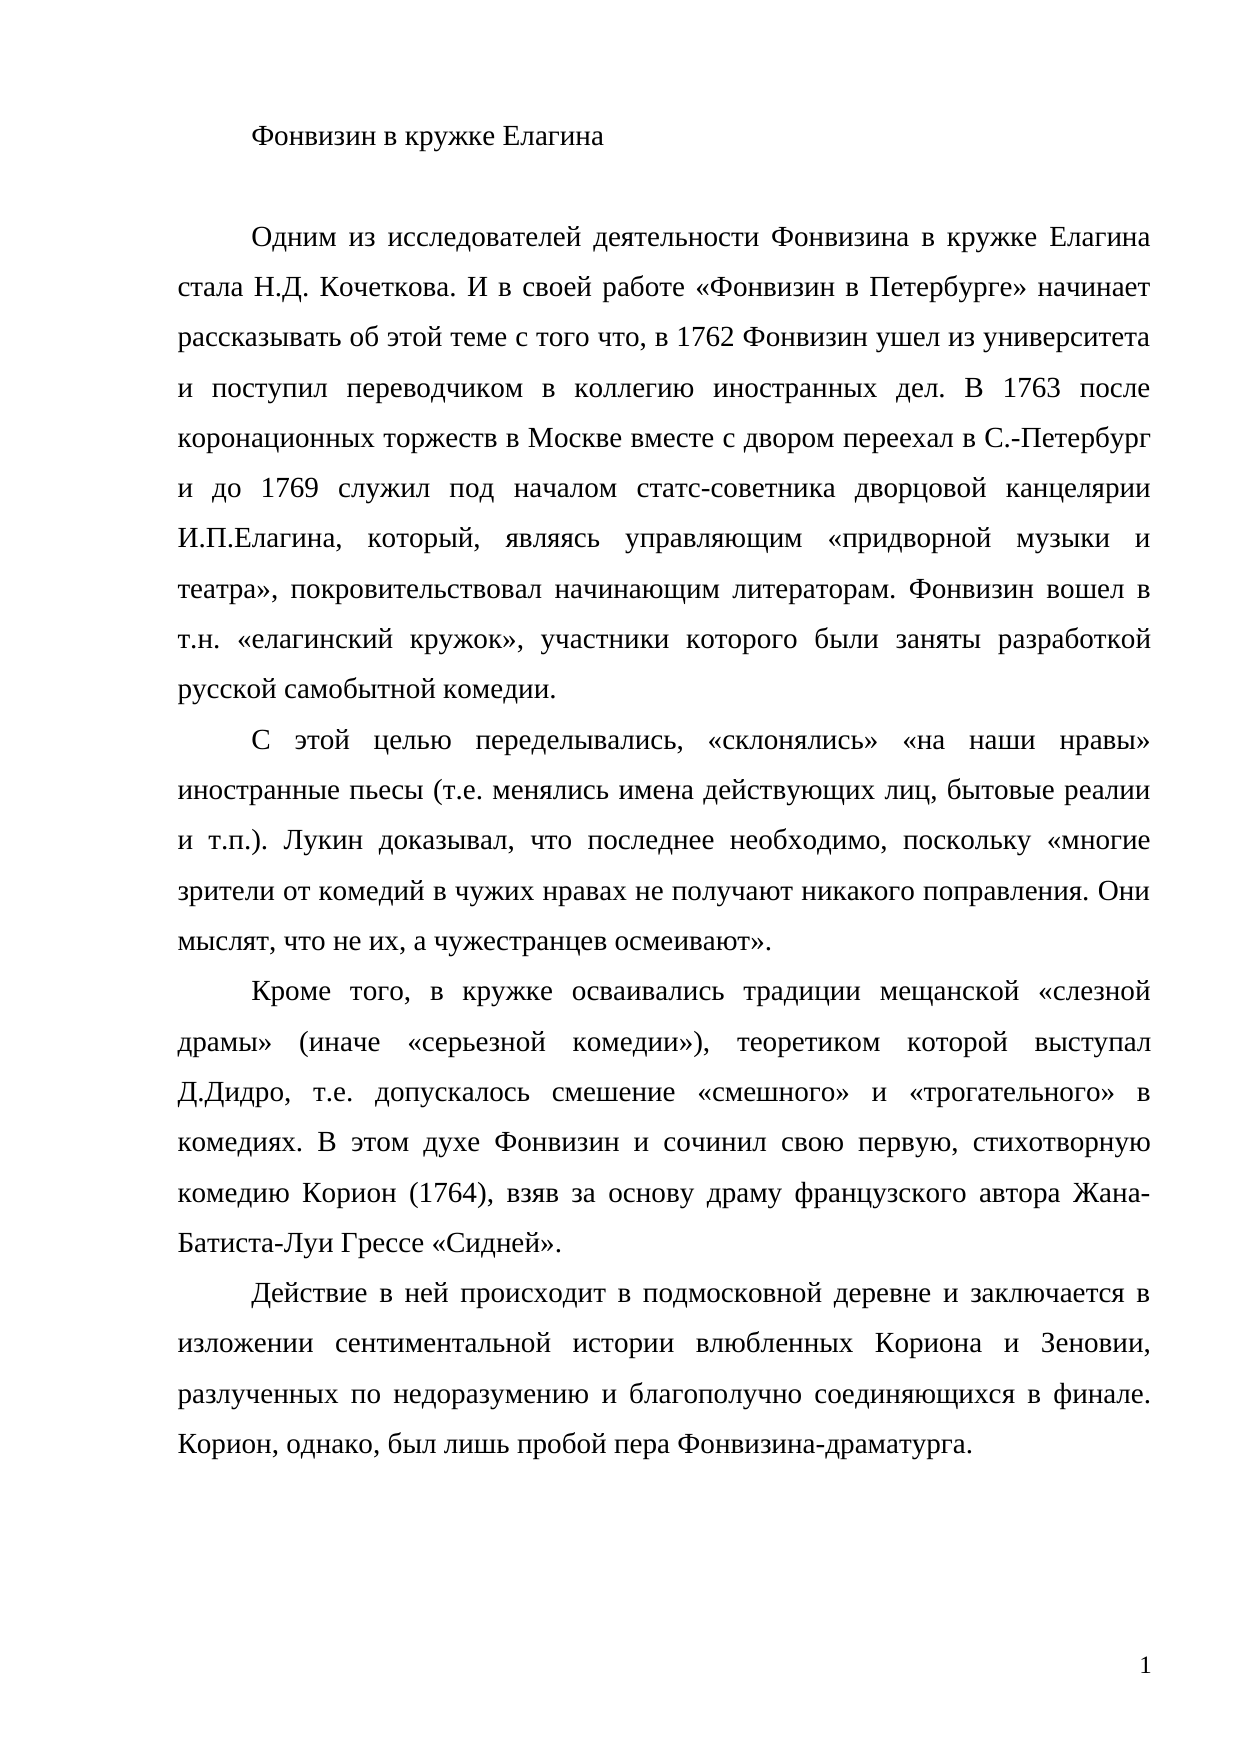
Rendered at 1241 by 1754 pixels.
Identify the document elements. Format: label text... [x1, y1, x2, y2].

text Действие в ней происходит в подмосковной деревне и заключается в изложении сентиментальной истории влюбленных Кориона и Зеновии, разлученных по недоразумению и благополучно соединяющихся в финале. Корион, однако, был лишь пробой пера Фонвизина-драматурга. [177, 1275, 1152, 1460]
text Кроме того, в кружке осваивались традиции мещанской «слезной драмы» (иначе «серьезной комедии»), теоретиком которой выступал Д.Дидро, т.е. допускалось смешение «смешного» и «трогательного» в комедиях. В этом духе Фонвизин и сочинил свою первую, стихотворную комедию Корион (1764), взяв за основу драму французского автора Жана-Батиста-Луи Грессе «Сидней». [177, 973, 1152, 1258]
subtitle Фонвизин в кружке Елагина [177, 118, 1152, 152]
text С этой целью переделывались, «склонялись» «на наши нравы» иностранные пьесы (т.е. менялись имена действующих лиц, бытовые реалии и т.п.). Лукин доказывал, что последнее необходимо, поскольку «многие зрители от комедий в чужих нравах не получают никакого поправления. Они мыслят, что не их, а чужестранцев осмеивают». [177, 722, 1152, 957]
text Одним из исследователей деятельности Фонвизина в кружке Елагина стала Н.Д. Кочеткова. И в своей работе «Фонвизин в Петербурге» начинает рассказывать об этой теме с того что, в 1762 Фонвизин ушел из университета и поступил переводчиком в коллегию иностранных дел. В 1763 после коронационных торжеств в Москве вместе с двором переехал в С.-Петербург и до 1769 служил под началом статс-советника дворцовой канцелярии И.П.Елагина, который, являясь управляющим «придворной музыки и театра», покровительствовал начинающим литераторам. Фонвизин вошел в т.н. «елагинский кружок», участники которого были заняты разработкой русской самобытной комедии. [177, 219, 1152, 705]
